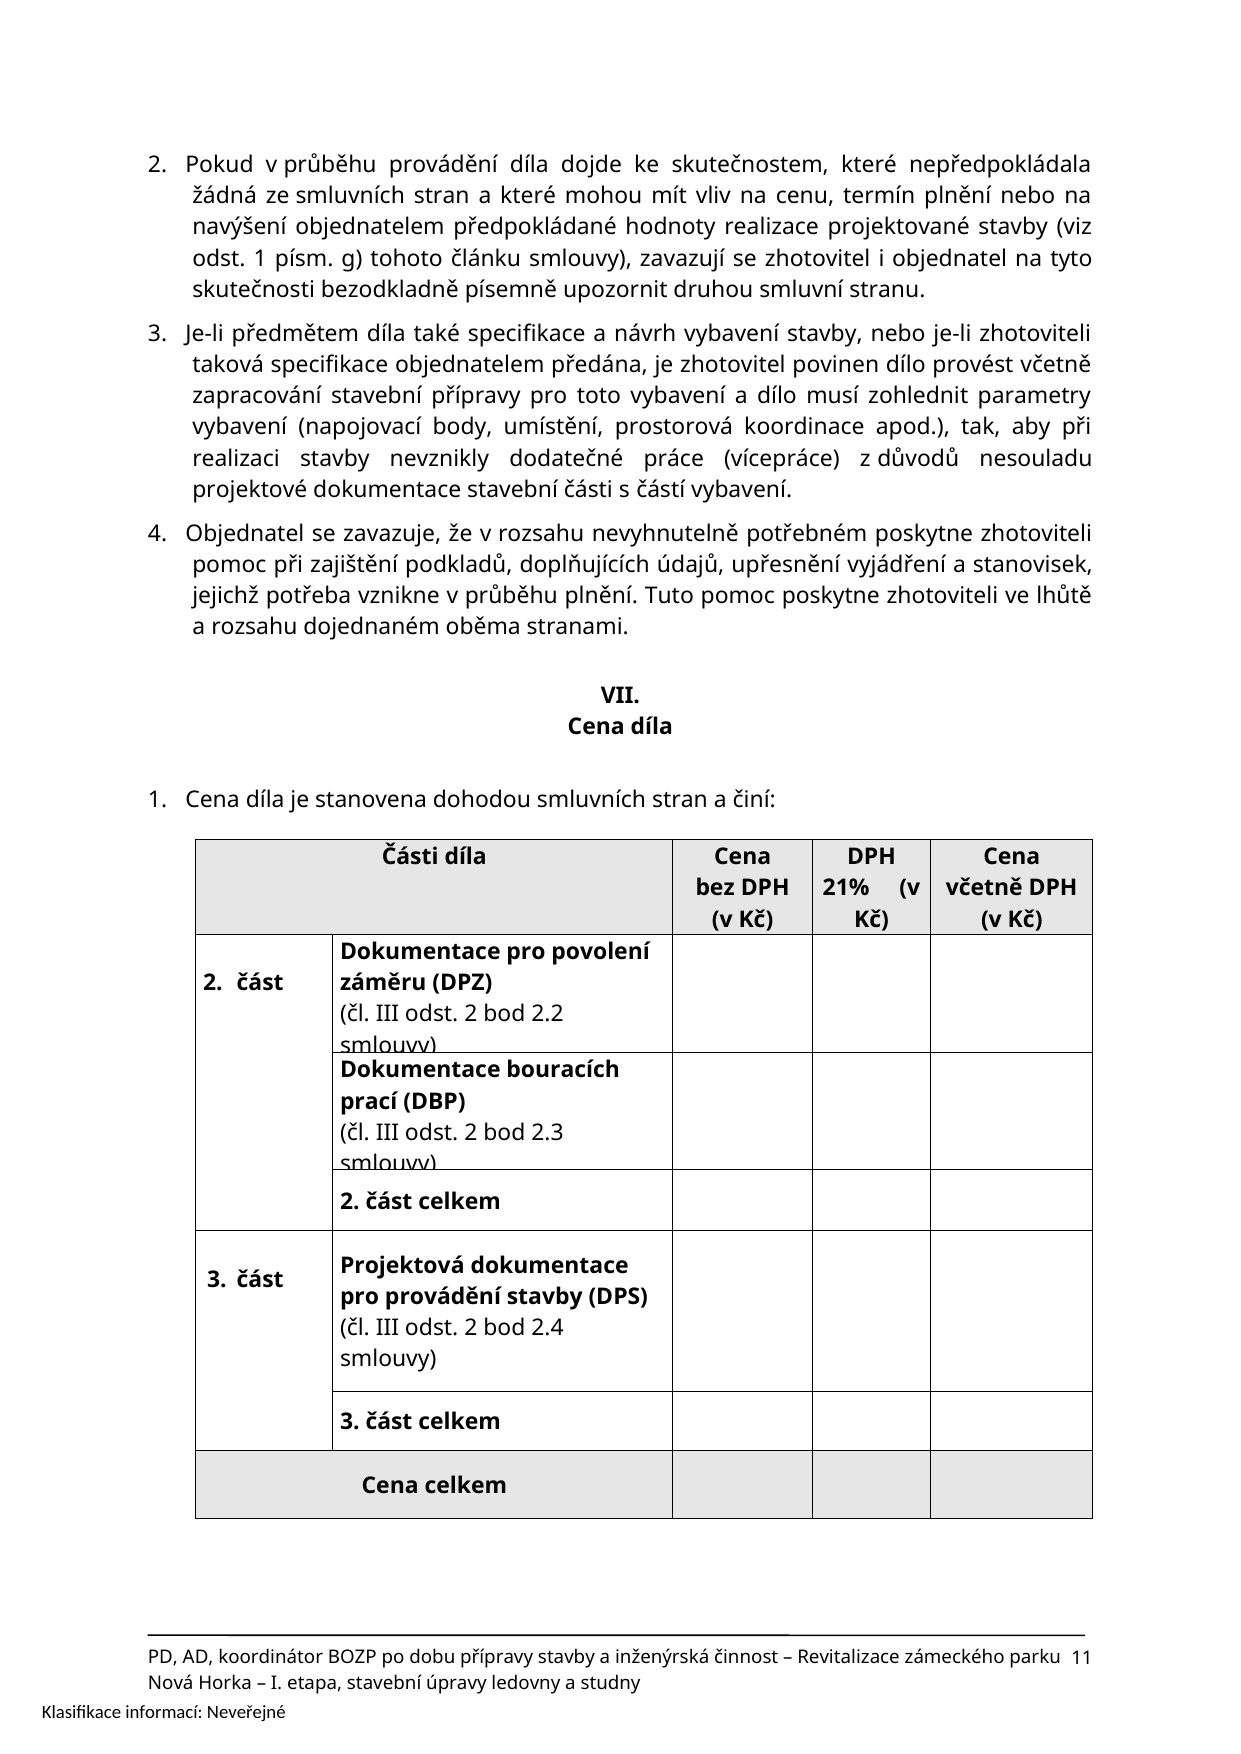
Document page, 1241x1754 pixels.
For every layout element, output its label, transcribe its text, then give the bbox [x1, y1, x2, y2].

table_cell [673, 1053, 812, 1169]
table_cell [673, 1170, 812, 1230]
table_header Části díla [196, 840, 672, 934]
table_cell [673, 935, 812, 1052]
table_cell [673, 1392, 812, 1450]
list Objednatel se zavazuje, že v rozsahu nevyhnutelně potřebném poskytne zhotoviteli pomoc při zajištění podkladů, doplňujících údajů, upřesnění vyjádření a stanovisek, jejichž potřeba vznikne v průběhu plnění. Tuto pomoc poskytne zhotoviteli ve lhůtě a rozsahu dojednaném oběma stranami. [148, 516, 1092, 641]
text VII. Cena díla [148, 679, 1092, 741]
list Pokud v průběhu provádění díla dojde ke skutečnostem, které nepředpokládala žádná ze smluvních stran a které mohou mít vliv na cenu, termín plnění nebo na navýšení objednatelem předpokládané hodnoty realizace projektované stavby (viz odst. 1 písm. g) tohoto článku smlouvy), zavazují se zhotovitel i objednatel na tyto skutečnosti bezodkladně písemně upozornit druhou smluvní stranu. [148, 148, 1092, 304]
table_cell část [196, 935, 332, 1230]
table_cell [931, 935, 1092, 1052]
list Cena díla je stanovena dohodou smluvních stran a činí: [148, 783, 1092, 814]
table_header Cena bez DPH (v Kč) [673, 840, 812, 934]
table_cell [813, 1392, 930, 1450]
table_cell [813, 1053, 930, 1169]
table_cell [931, 1053, 1092, 1169]
table_cell Cena celkem [196, 1451, 672, 1518]
table_cell Projektová dokumentace pro provádění stavby (DPS) (čl. III odst. 2 bod 2.4 smlouvy) [333, 1231, 672, 1391]
table_cell Dokumentace pro povolení záměru (DPZ) (čl. III odst. 2 bod 2.2 smlouvy) [333, 935, 672, 1052]
table_cell Dokumentace bouracích prací (DBP) (čl. III odst. 2 bod 2.3 smlouvy) [333, 1053, 672, 1169]
list Je-li předmětem díla také specifikace a návrh vybavení stavby, nebo je-li zhotoviteli taková specifikace objednatelem předána, je zhotovitel povinen dílo provést včetně zapracování stavební přípravy pro toto vybavení a dílo musí zohlednit parametry vybavení (napojovací body, umístění, prostorová koordinace apod.), tak, aby při realizaci stavby nevznikly dodatečné práce (vícepráce) z důvodů nesouladu projektové dokumentace stavební části s částí vybavení. [148, 316, 1092, 504]
table_cell [673, 1231, 812, 1391]
table_cell [813, 1170, 930, 1230]
table_cell část [196, 1231, 332, 1450]
table_cell 3. část celkem [333, 1392, 672, 1450]
table_cell [813, 1451, 930, 1518]
table_cell [813, 1231, 930, 1391]
table_cell [813, 935, 930, 1052]
table_header Cena včetně DPH (v Kč) [931, 840, 1092, 934]
table_cell [931, 1231, 1092, 1391]
table_cell [673, 1451, 812, 1518]
table_cell 2. část celkem [333, 1170, 672, 1230]
table_cell [931, 1170, 1092, 1230]
table_cell [931, 1451, 1092, 1518]
table_cell [931, 1392, 1092, 1450]
table_header DPH 21% (v Kč) [813, 840, 930, 934]
